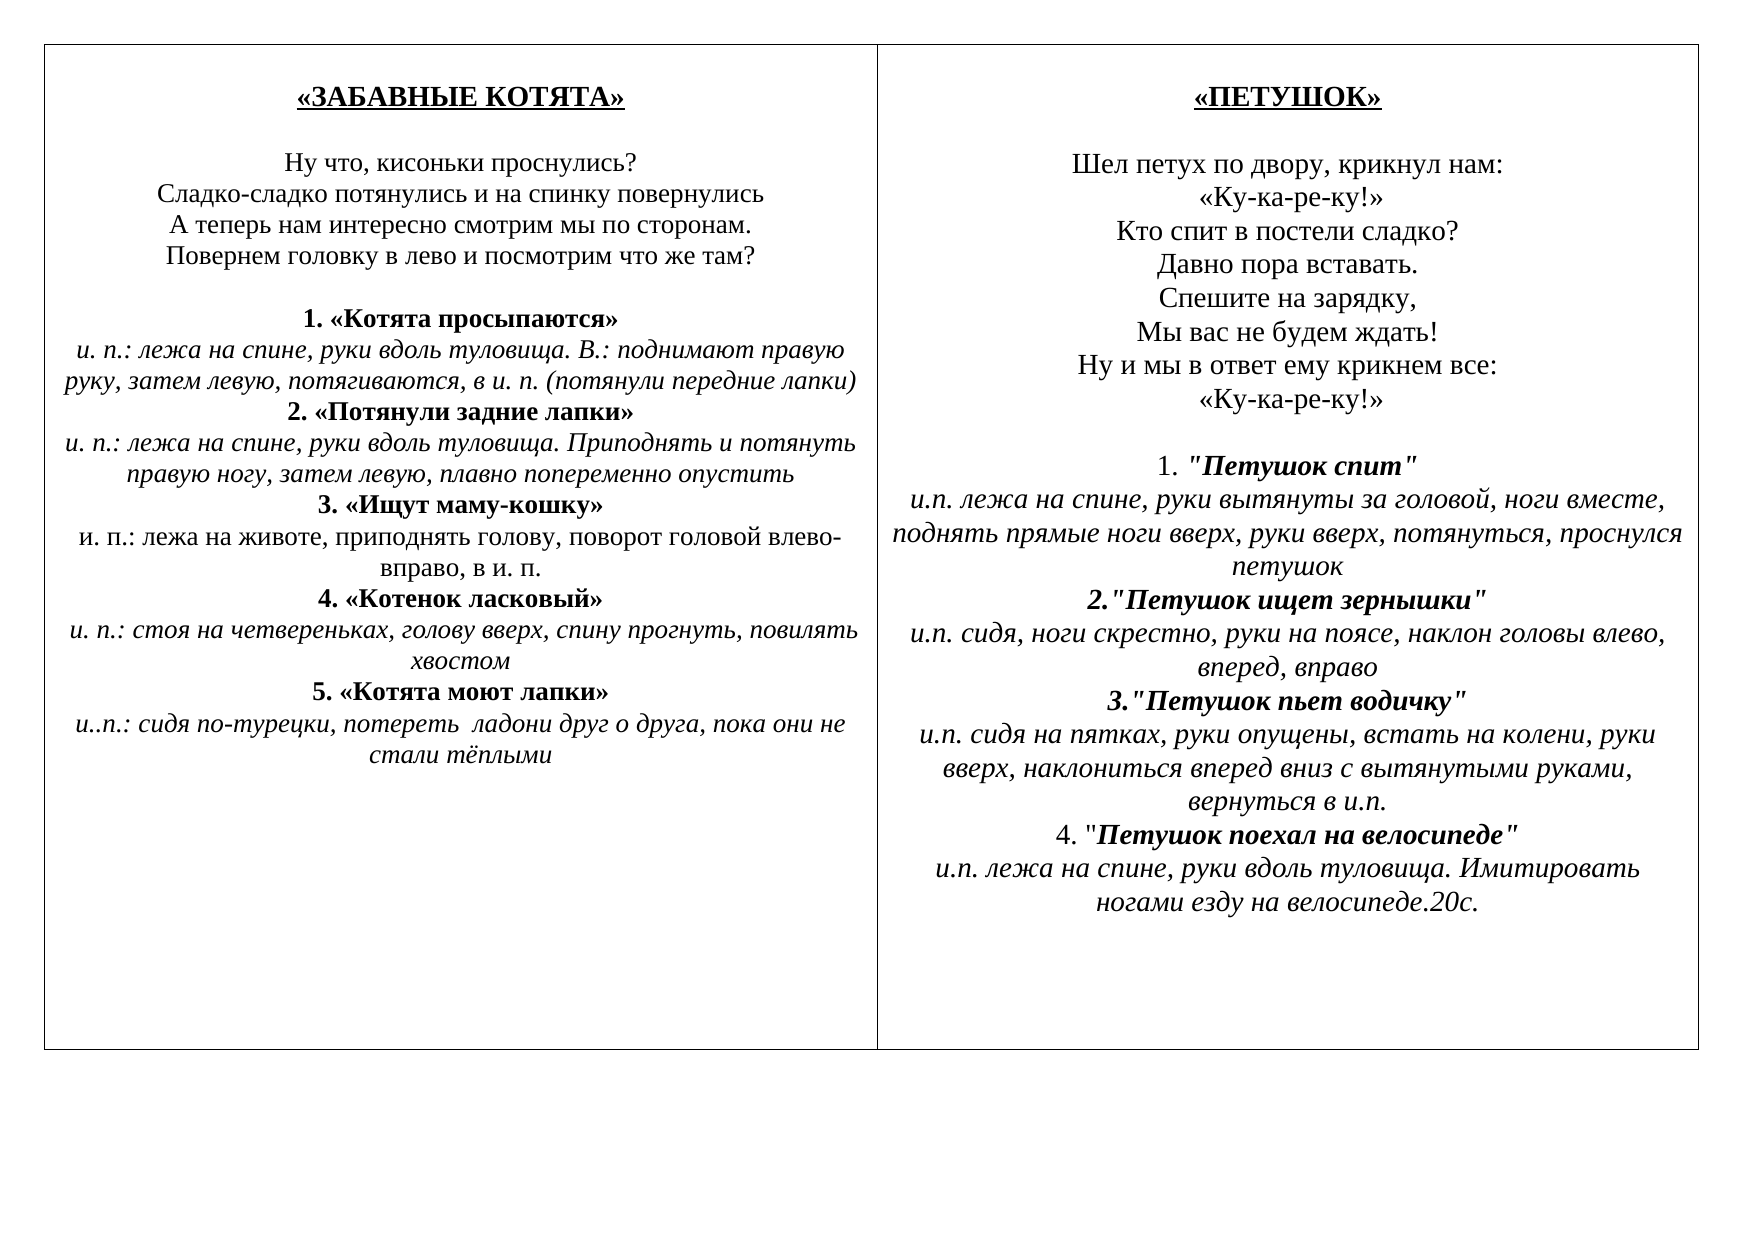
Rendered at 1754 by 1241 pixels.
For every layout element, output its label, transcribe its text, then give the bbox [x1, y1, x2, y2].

table_header «ЗАБАВНЫЕ КОТЯТА» Ну что, кисоньки проснулись? Сладко-сладко потянулись и на спинку повернулись А теперь нам интересно смотрим мы по сторонам. Повернем головку в лево и посмотрим что же там? 1. «Котята просыпаются» и. п.: лежа на спине, руки вдоль туловища. В.: поднимают правую руку, затем левую, потягиваются, в и. п. (потянули передние лапки) 2. «Потянули задние лапки» и. п.: лежа на спине, руки вдоль туловища. Приподнять и потянуть правую ногу, затем левую, плавно попеременно опустить 3. «Ищут маму-кошку» и. п.: лежа на животе, приподнять голову, поворот головой влево-вправо, в и. п. 4. «Котенок ласковый» и. п.: стоя на четвереньках, голову вверх, спину прогнуть, повилять хвостом 5. «Котята моют лапки» и..п.: сидя по-турецки, потереть ладони друг о друга, пока они не стали тёплыми [45, 45, 877, 1049]
table_header «ПЕТУШОК» Шел петух по двору, крикнул нам: «Ку-ка-ре-ку!» Кто спит в постели сладко? Давно пора вставать. Спешите на зарядку, Мы вас не будем ждать! Ну и мы в ответ ему крикнем все: «Ку-ка-ре-ку!» 1. "Петушок спит" и.п. лежа на спине, руки вытянуты за головой, ноги вместе, поднять прямые ноги вверх, руки вверх, потянуться, проснулся петушок 2."Петушок ищет зернышки" и.п. сидя, ноги скрестно, руки на поясе, наклон головы влево, вперед, вправо 3."Петушок пьет водичку" и.п. сидя на пятках, руки опущены, встать на колени, руки вверх, наклониться вперед вниз с вытянутыми руками, вернуться в и.п. 4. "Петушок поехал на велосипеде" и.п. лежа на спине, руки вдоль туловища. Имитировать ногами езду на велосипеде.20с. [878, 45, 1698, 1049]
